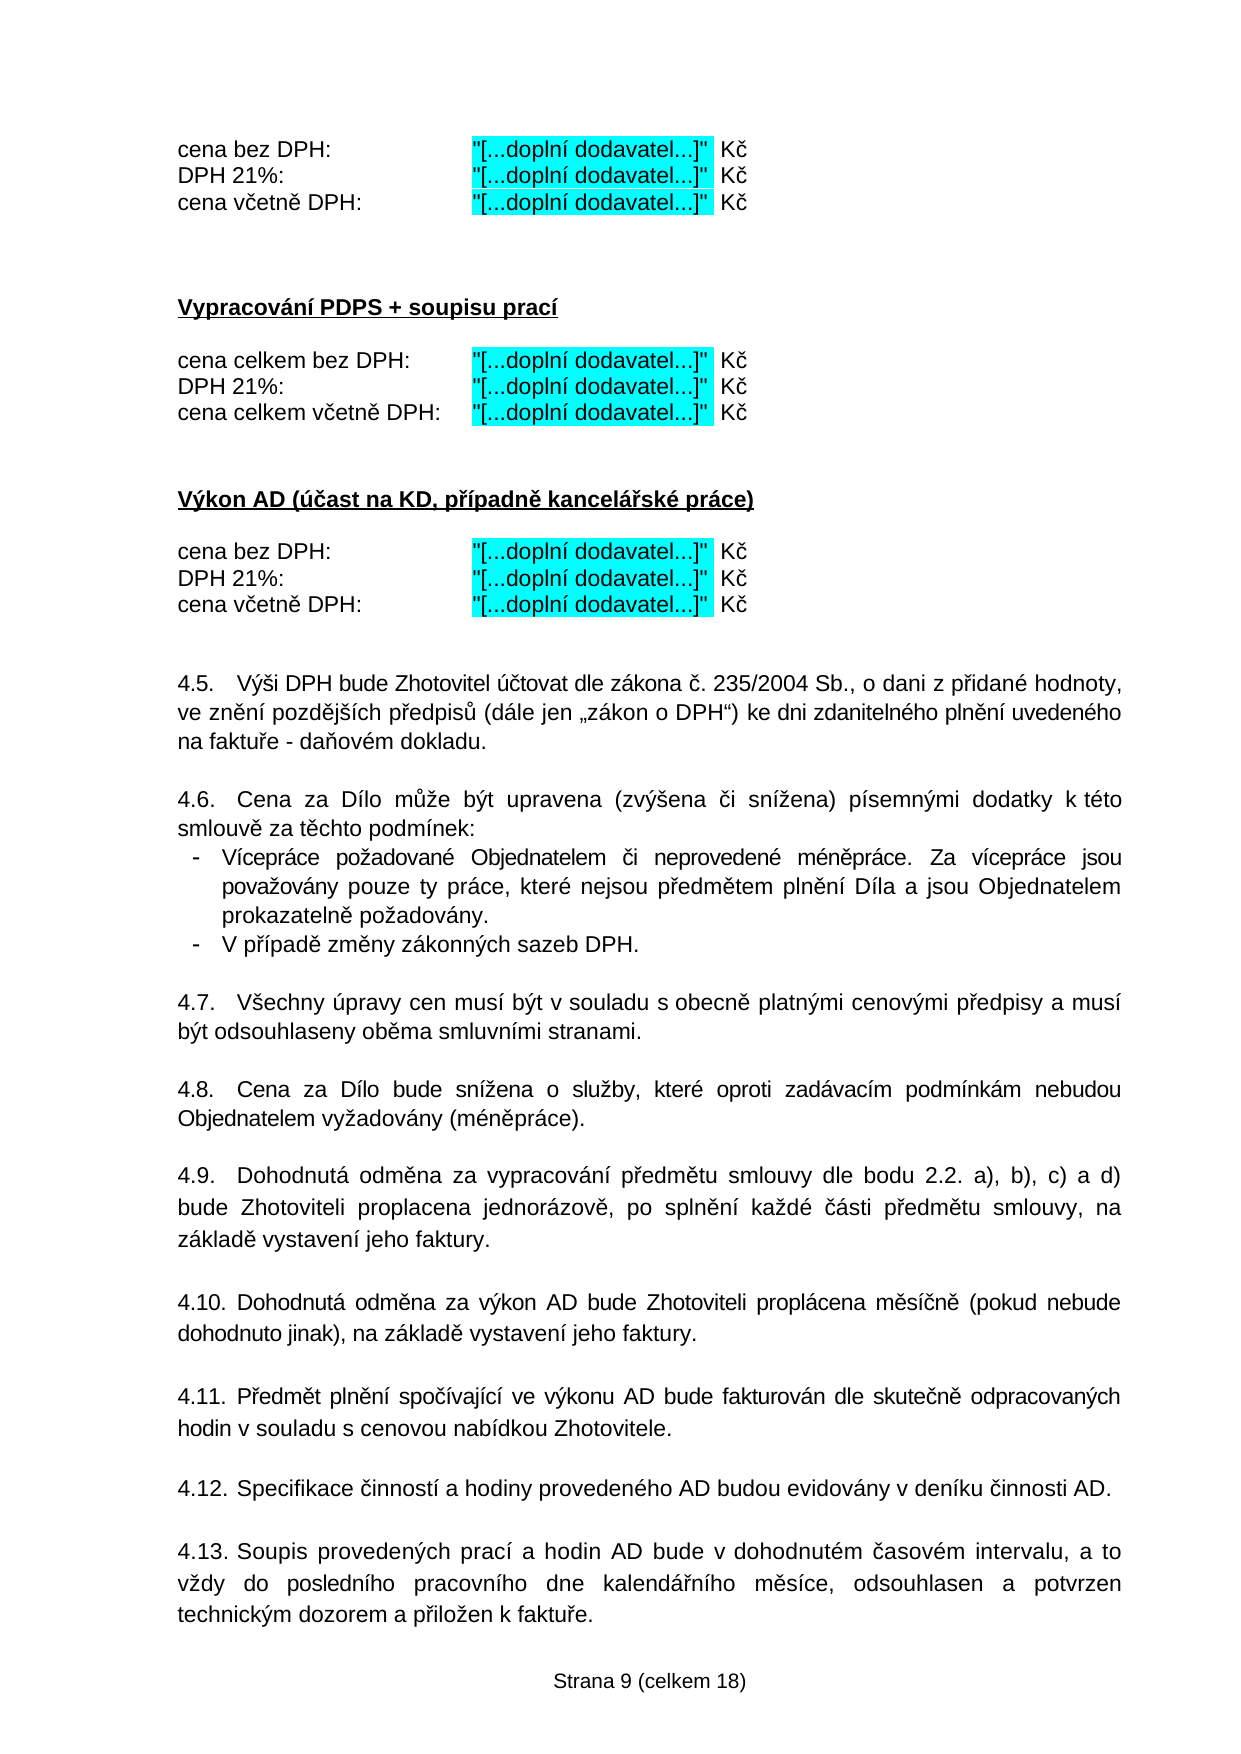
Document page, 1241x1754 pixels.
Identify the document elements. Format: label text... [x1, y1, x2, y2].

list Specifikace činností a hodiny provedeného AD budou evidovány v deníku činnosti AD. [177, 1475, 1122, 1502]
list V případě změny zákonných sazeb DPH. [192, 931, 1122, 957]
list Soupis provedených prací a hodin AD bude v dohodnutém časovém intervalu, a to vždy do posledního pracovního dne kalendářního měsíce, odsouhlasen a potvrzen technickým dozorem a přiložen k faktuře. [177, 1538, 1122, 1628]
list Všechny úpravy cen musí být v souladu s obecně platnými cenovými předpisy a musí být odsouhlaseny oběma smluvními stranami. [177, 989, 1122, 1044]
text DPH 21%: Kč [177, 373, 472, 399]
text cena včetně DPH: Kč [177, 591, 472, 617]
text cena včetně DPH: Kč [177, 188, 1122, 215]
list Předmět plnění spočívající ve výkonu AD bude fakturován dle skutečně odpracovaných hodin v souladu s cenovou nabídkou Zhotovitele. [177, 1383, 1122, 1441]
text Vypracování PDPS + soupisu prací [177, 294, 1122, 320]
text cena bez DPH: Kč [177, 538, 472, 565]
list Cena za Dílo může být upravena (zvýšena či snížena) písemnými dodatky k této smlouvě za těchto podmínek: [177, 786, 1122, 841]
text DPH 21%: Kč [177, 565, 472, 591]
text cena celkem bez DPH: Kč [177, 347, 472, 373]
text cena bez DPH: Kč [177, 136, 472, 162]
list Výši DPH bude Zhotovitel účtovat dle zákona č. 235/2004 Sb., o dani z přidané hodnoty, ve znění pozdějších předpisů (dále jen „zákon o DPH“) ke dni zdanitelného plnění uvedeného na faktuře - daňovém dokladu. [177, 670, 1122, 754]
text cena bez DPH: Kč [714, 136, 1122, 162]
text cena celkem včetně DPH: Kč [714, 399, 1122, 426]
text DPH 21%: Kč [714, 373, 1122, 399]
text cena celkem bez DPH: Kč [714, 347, 1122, 373]
text cena včetně DPH: Kč [714, 591, 1122, 617]
list Dohodnutá odměna za vypracování předmětu smlouvy dle bodu 2.2. a), b), c) a d) bude Zhotoviteli proplacena jednorázově, po splnění každé části předmětu smlouvy, na základě vystavení jeho faktury. [177, 1162, 1122, 1252]
text DPH 21%: Kč [177, 162, 472, 188]
list Cena za Dílo bude snížena o služby, které oproti zadávacím podmínkám nebudou Objednatelem vyžadovány (méněpráce). [177, 1076, 1122, 1131]
list Dohodnutá odměna za výkon AD bude Zhotoviteli proplácena měsíčně (pokud nebude dohodnuto jinak), na základě vystavení jeho faktury. [177, 1289, 1122, 1347]
text cena bez DPH: Kč [714, 538, 1122, 565]
list Vícepráce požadované Objednatelem či neprovedené méněpráce. Za vícepráce jsou považovány pouze ty práce, které nejsou předmětem plnění Díla a jsou Objednatelem prokazatelně požadovány. [192, 844, 1122, 928]
text DPH 21%: Kč [714, 565, 1122, 591]
text DPH 21%: Kč [714, 162, 1122, 188]
text Výkon AD (účast na KD, případně kancelářské práce) [177, 486, 1122, 512]
text cena celkem včetně DPH: Kč [177, 399, 472, 426]
